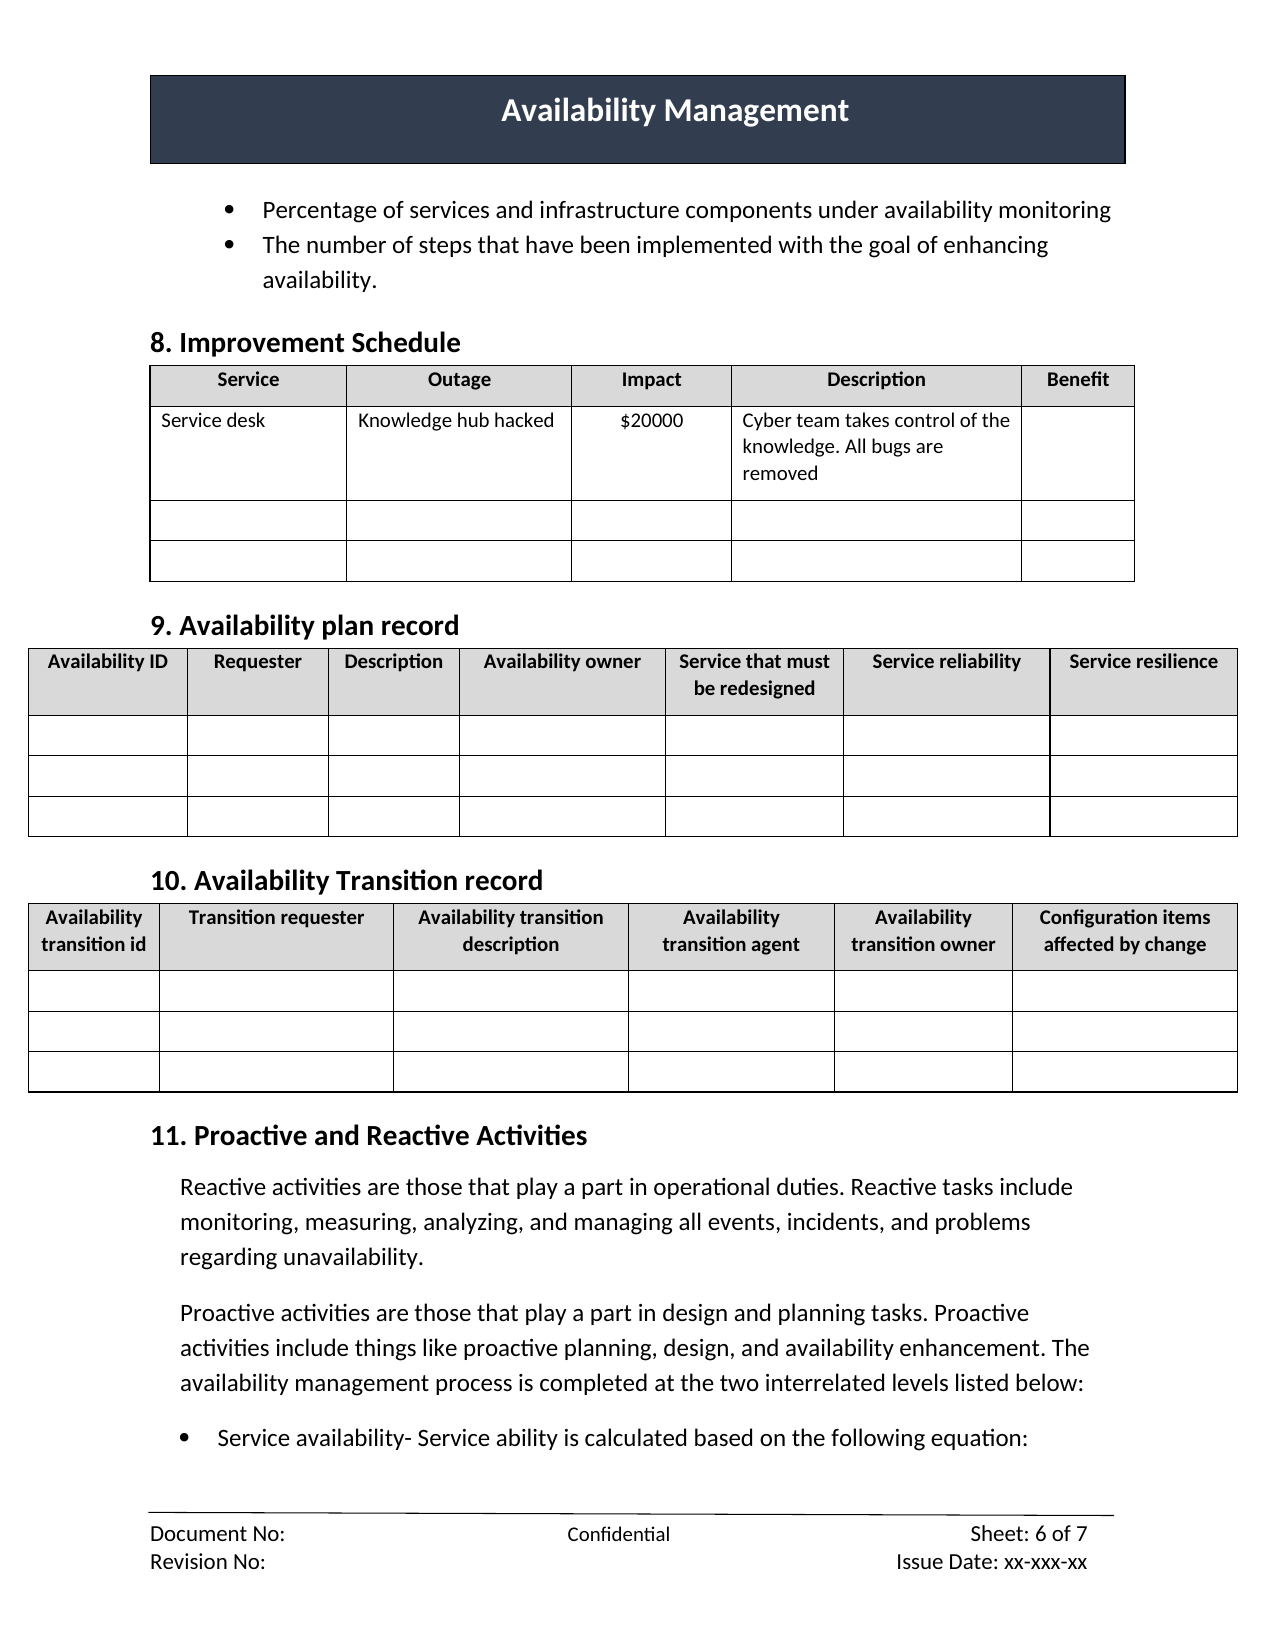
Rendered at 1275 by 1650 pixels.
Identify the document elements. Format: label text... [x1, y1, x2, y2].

table_cell [572, 541, 731, 581]
table_cell [1022, 541, 1134, 581]
table_cell [572, 501, 731, 540]
table_cell [1022, 407, 1134, 500]
table_header Availability transition owner [835, 904, 1012, 970]
table_cell [1051, 756, 1237, 796]
table_cell [835, 1012, 1012, 1051]
table_cell [460, 756, 665, 796]
table_cell [1051, 797, 1237, 836]
table_cell [732, 541, 1021, 581]
table_cell [29, 756, 187, 796]
table_cell [844, 756, 1049, 796]
table_cell [1022, 501, 1134, 540]
table_cell [460, 797, 665, 836]
subtitle 11. Proactive and Reactive Activities [150, 1117, 1125, 1153]
table_header Availability transition agent [629, 904, 834, 970]
subtitle 9. Availability plan record [150, 607, 1125, 642]
table_header Availability owner [460, 649, 665, 715]
table_header Description [329, 649, 459, 715]
table_cell [629, 1052, 834, 1091]
table_cell [347, 501, 571, 540]
table_cell [188, 716, 328, 755]
table_cell Knowledge hub hacked [347, 407, 571, 500]
table_cell [394, 971, 628, 1011]
table_cell [329, 756, 459, 796]
table_header Transition requester [160, 904, 393, 970]
table_cell [666, 756, 843, 796]
table_header Requester [188, 649, 328, 715]
table_cell Service desk [151, 407, 346, 500]
list The number of steps that have been implemented with the goal of enhancing availability. [225, 229, 1125, 295]
subtitle 10. Availability Transition record [150, 862, 1125, 898]
table_cell [29, 797, 187, 836]
table_cell Cyber team takes control of the knowledge. All bugs are removed [732, 407, 1021, 500]
table_cell [1051, 716, 1237, 755]
table_cell [329, 716, 459, 755]
table_cell [29, 716, 187, 755]
table_cell [29, 971, 159, 1011]
table_cell [629, 971, 834, 1011]
table_header Description [732, 366, 1021, 406]
list Service availability- Service ability is calculated based on the following equation: [180, 1422, 1125, 1453]
table_cell [844, 797, 1049, 836]
table_cell [629, 1012, 834, 1051]
table_cell [160, 1012, 393, 1051]
table_header Configuration items affected by change [1013, 904, 1237, 970]
table_cell [394, 1052, 628, 1091]
table_cell [835, 971, 1012, 1011]
table_header Impact [572, 366, 731, 406]
table_cell [160, 1052, 393, 1091]
table_cell [732, 501, 1021, 540]
table_cell [1013, 1052, 1237, 1091]
table_cell [835, 1052, 1012, 1091]
table_cell [151, 541, 346, 581]
text Reactive activities are those that play a part in operational duties. Reactive tasks include monitoring, measuring, analyzing, and managing all events, incidents, and problems regarding unavailability. [180, 1171, 1125, 1271]
subtitle 8. Improvement Schedule [150, 324, 1125, 360]
table_cell [29, 1052, 159, 1091]
table_cell [347, 541, 571, 581]
table_cell [666, 716, 843, 755]
table_cell [151, 501, 346, 540]
table_cell [188, 797, 328, 836]
table_cell [460, 716, 665, 755]
table_cell [666, 797, 843, 836]
table_header Availability ID [29, 649, 187, 715]
table_cell [29, 1012, 159, 1051]
table_cell [329, 797, 459, 836]
table_cell [844, 716, 1049, 755]
text Proactive activities are those that play a part in design and planning tasks. Proactive activities include things like proactive planning, design, and availability enhancement. The availability management process is completed at the two interrelated levels listed below: [180, 1297, 1125, 1397]
table_cell [188, 756, 328, 796]
table_header Service that must be redesigned [666, 649, 843, 715]
table_header Availability transition id [29, 904, 159, 970]
table_cell [1013, 971, 1237, 1011]
table_header Outage [347, 366, 571, 406]
table_header Service reliability [844, 649, 1049, 715]
list Percentage of services and infrastructure components under availability monitoring [225, 194, 1125, 225]
table_header Service resilience [1051, 649, 1237, 715]
table_header Benefit [1022, 366, 1134, 406]
table_cell [160, 971, 393, 1011]
table_header Availability transition description [394, 904, 628, 970]
table_cell [394, 1012, 628, 1051]
table_cell $20000 [572, 407, 731, 500]
table_header Service [151, 366, 346, 406]
table_cell [1013, 1012, 1237, 1051]
